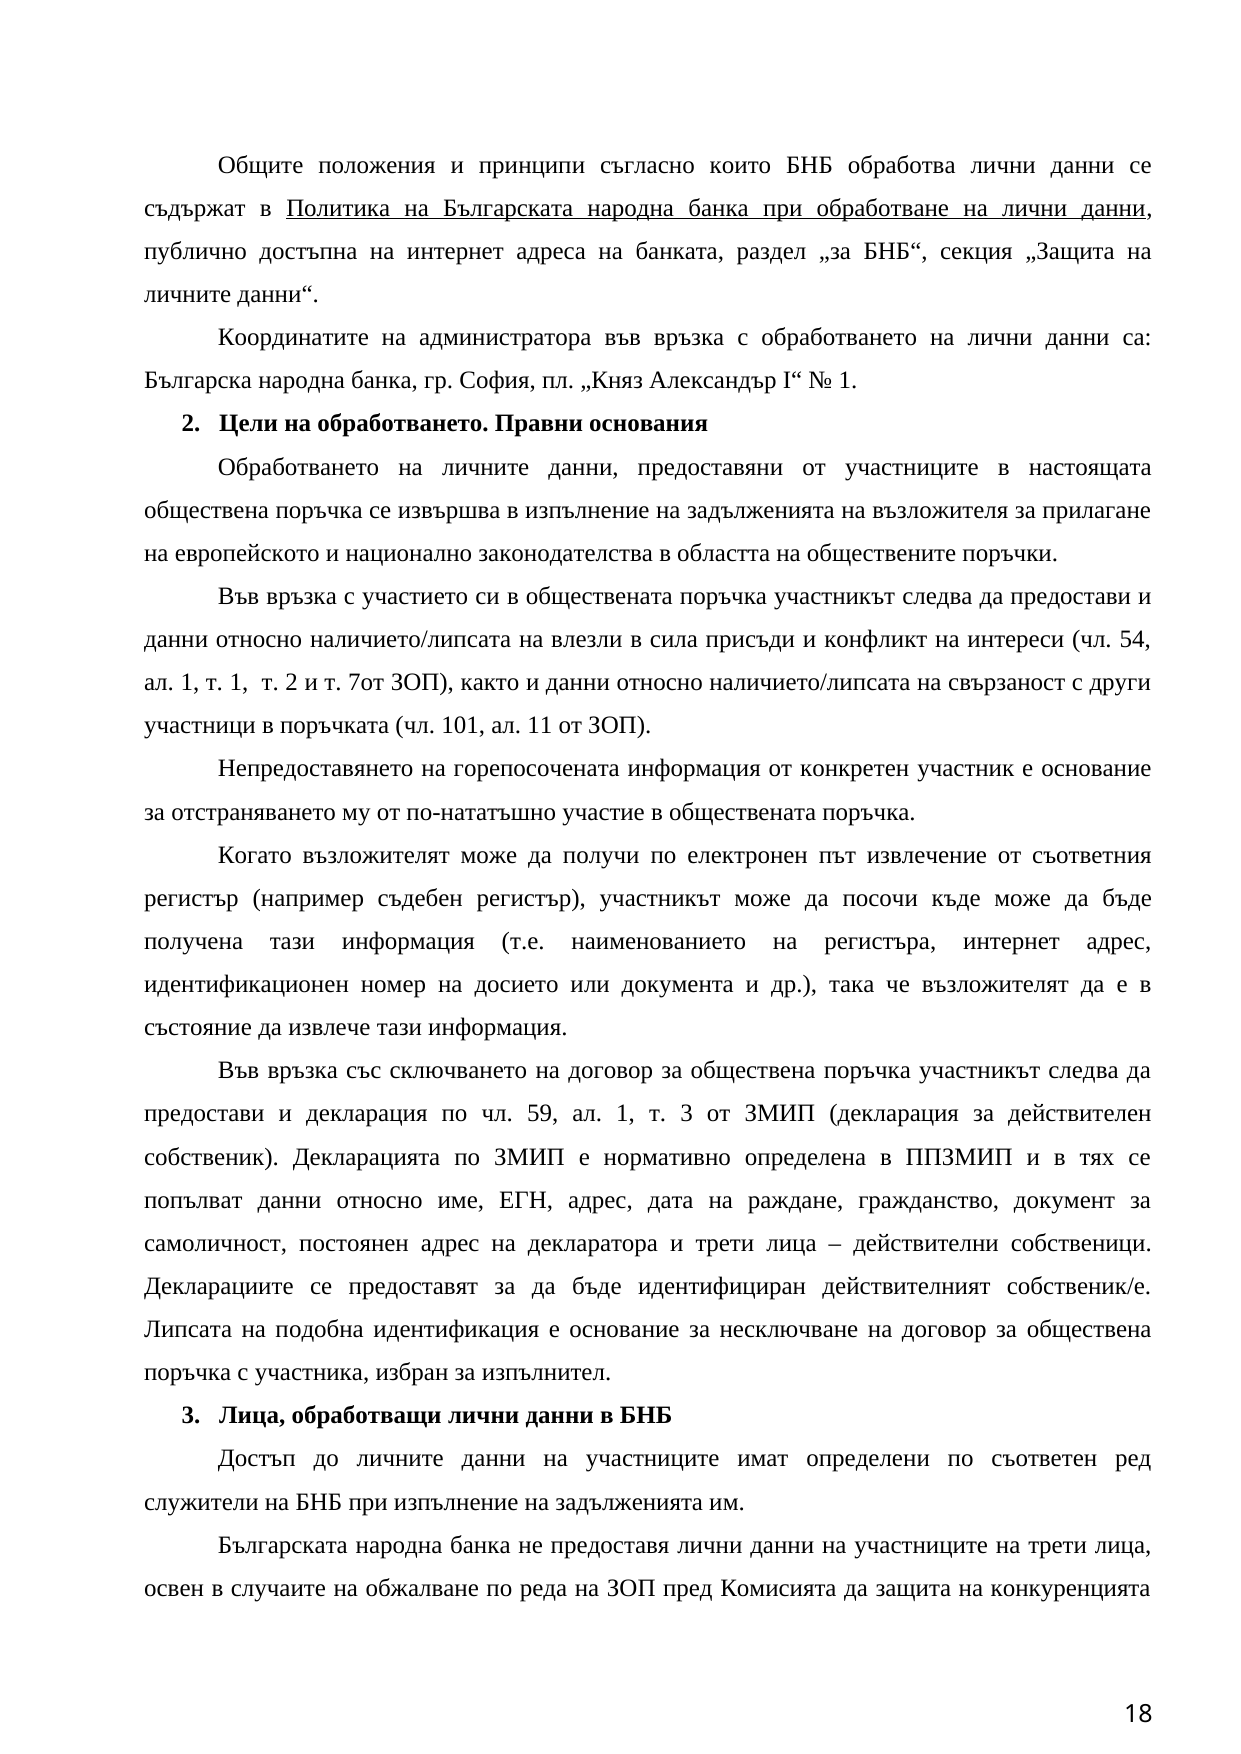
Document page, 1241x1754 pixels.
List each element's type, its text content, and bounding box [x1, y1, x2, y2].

text Обработването на личните данни, предоставяни от участниците в настоящата обществена поръчка се извършва в изпълнение на задълженията на възложителя за прилагане на европейското и национално законодателства в областта на обществените поръчки. [144, 452, 1152, 567]
text Когато възложителят може да получи по електронен път извлечение от съответния регистър (например съдебен регистър), участникът може да посочи къде може да бъде получена тази информация (т.е. наименованието на регистъра, интернет адрес, идентификационен номер на досието или документа и др.), така че възложителят да е в състояние да извлече тази информация. [144, 840, 1152, 1041]
subtitle Лица, обработващи лични данни в БНБ [181, 1400, 1152, 1429]
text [144, 1530, 1152, 1602]
subtitle Цели на обработването. Правни основания [181, 408, 1152, 437]
text Общите положения и принципи съгласно които БНБ обработва лични данни се съдържат в Политика на Българската народна банка при обработване на лични данни, публично достъпна на интернет адреса на банката, раздел „за БНБ“, секция „Защита на личните данни“. [144, 150, 1152, 308]
text Във връзка със сключването на договор за обществена поръчка участникът следва да предостави и декларация по чл. 59, ал. 1, т. 3 от ЗМИП (декларация за действителен собственик). Декларацията по ЗМИП е нормативно определена в ППЗМИП и в тях се попълват данни относно име, ЕГН, адрес, дата на раждане, гражданство, документ за самоличност, постоянен адрес на декларатора и трети лица – действителни собственици. Декларациите се предоставят за да бъде идентифициран действителният собственик/е. Липсата на подобна идентификация е основание за несключване на договор за обществена поръчка с участника, избран за изпълнител. [144, 1055, 1152, 1386]
text Във връзка с участието си в обществената поръчка участникът следва да предостави и данни относно наличието/липсата на влезли в сила присъди и конфликт на интереси (чл. 54, ал. 1, т. 1, т. 2 и т. 7от ЗОП), както и данни относно наличието/липсата на свързаност с други участници в поръчката (чл. 101, ал. 11 от ЗОП). [144, 581, 1152, 739]
text Координатите на администратора във връзка с обработването на лични данни са: Българска народна банка, гр. София, пл. „Княз Александър I“ № 1. [144, 322, 1152, 394]
text Непредоставянето на горепосочената информация от конкретен участник е основание за отстраняването му от по-нататъшно участие в обществената поръчка. [144, 753, 1152, 825]
text Достъп до личните данни на участниците имат определени по съответен ред служители на БНБ при изпълнение на задълженията им. [144, 1443, 1152, 1515]
